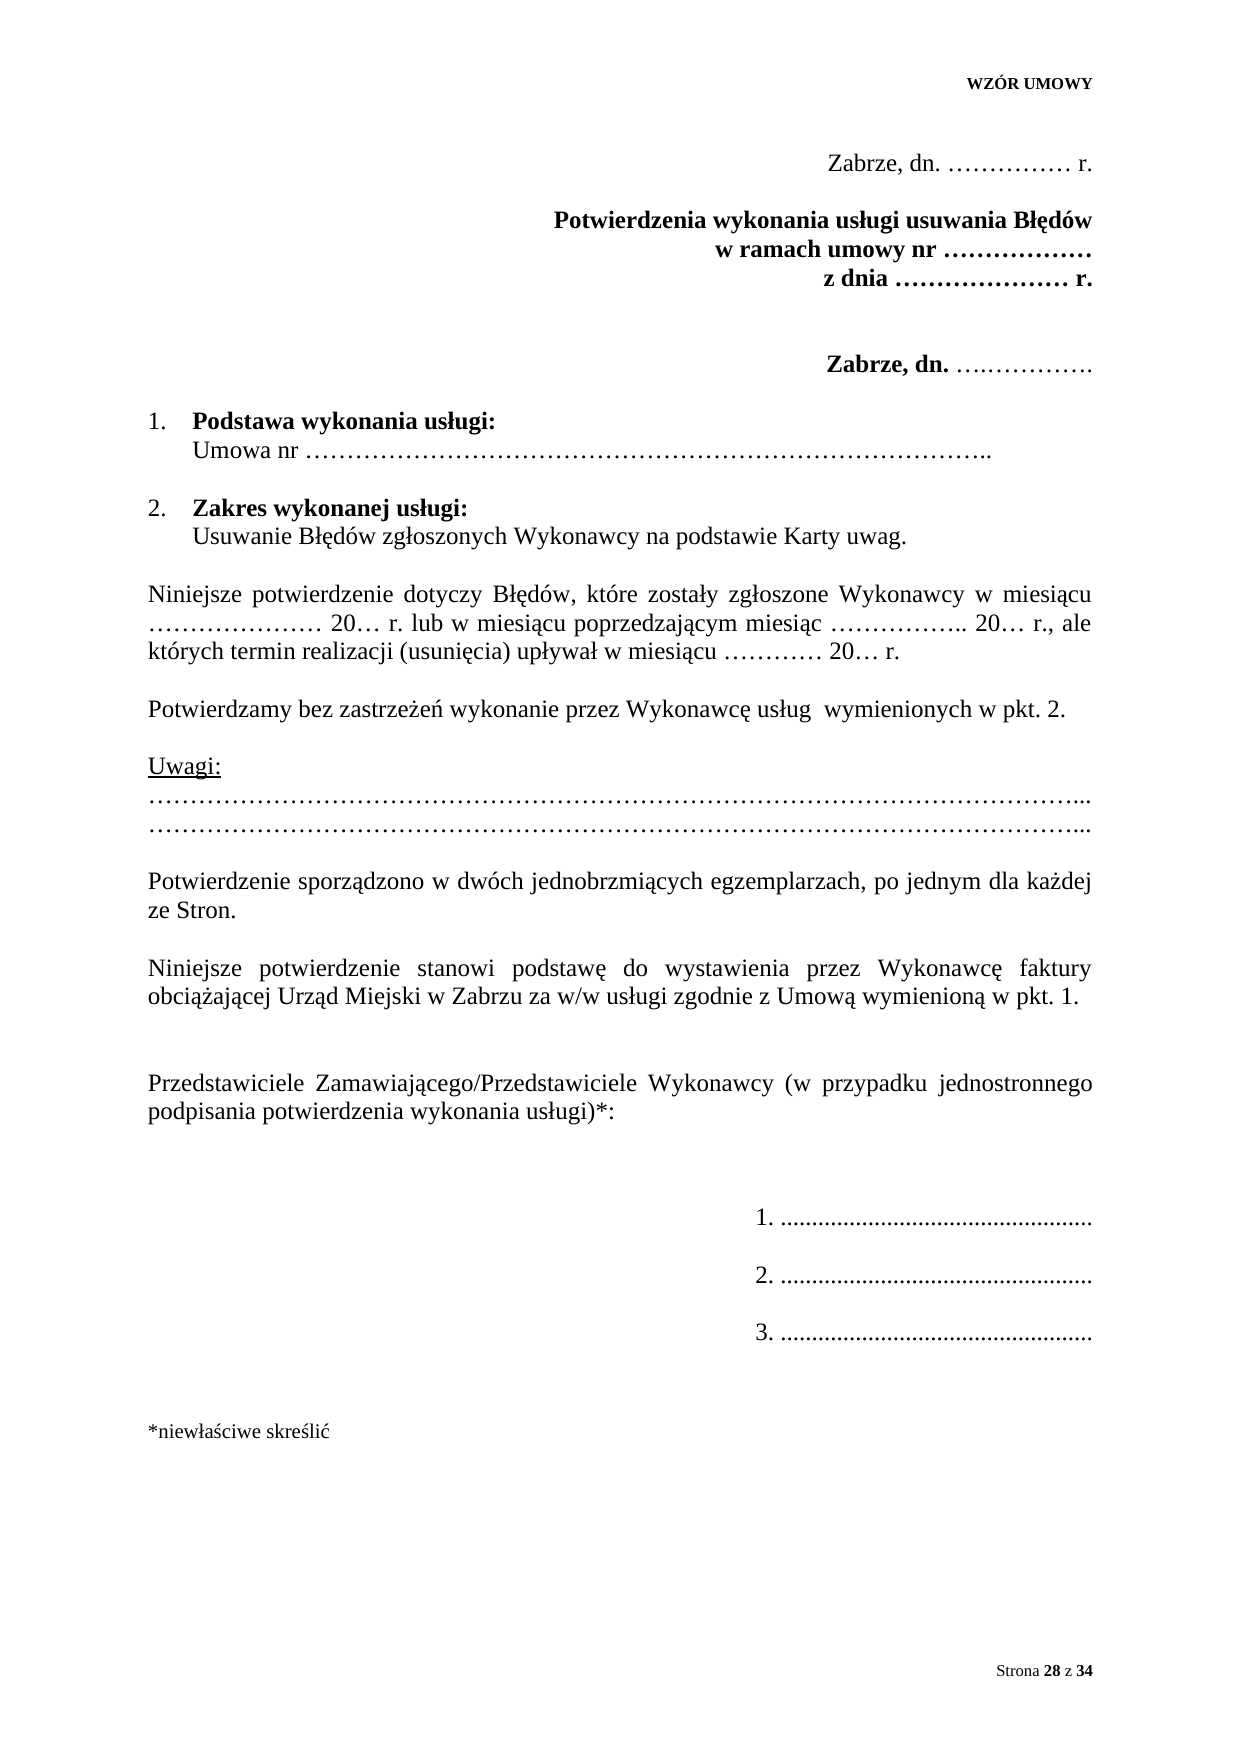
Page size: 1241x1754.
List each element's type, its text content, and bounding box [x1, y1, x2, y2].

text Potwierdzenia wykonania usługi usuwania Błędów [148, 205, 1093, 234]
text Niniejsze potwierdzenie dotyczy Błędów, które zostały zgłoszone Wykonawcy w miesiącu ………………… 20… r. lub w miesiącu poprzedzającym miesiąc …………….. 20… r., ale których termin realizacji (usunięcia) upływał w miesiącu ………… 20… r. [148, 579, 1093, 665]
text Uwagi: [148, 751, 1093, 780]
list Usuwanie Błędów zgłoszonych Wykonawcy na podstawie Karty uwag. [192, 521, 1093, 550]
text Przedstawiciele Zamawiającego/Przedstawiciele Wykonawcy (w przypadku jednostronnego podpisania potwierdzenia wykonania usługi)*: [148, 1068, 1093, 1125]
text …………………………………………………………………………………………………... [148, 809, 1093, 838]
text Niniejsze potwierdzenie stanowi podstawę do wystawienia przez Wykonawcę faktury obciążającej Urząd Miejski w Zabrzu za w/w usługi zgodnie z Umową wymienioną w pkt. 1. [148, 953, 1093, 1010]
text Zabrze, dn. …………… r. [148, 148, 1093, 176]
text *niewłaściwe skreślić [148, 1418, 1093, 1443]
text 1. .................................................. [148, 1202, 1093, 1231]
text Potwierdzamy bez zastrzeżeń wykonanie przez Wykonawcę usług wymienionych w pkt. 2. [148, 694, 1093, 723]
list Zakres wykonanej usługi: [148, 493, 1093, 521]
text 3. .................................................. [148, 1317, 1093, 1346]
list Umowa nr ……………………………………………………………………….. [192, 435, 1093, 464]
list Podstawa wykonania usługi: [148, 406, 1093, 435]
text z dnia ………………… r. [148, 263, 1093, 291]
text Zabrze, dn. ….…………. [148, 349, 1093, 378]
text w ramach umowy nr ……………… [148, 234, 1093, 263]
text 2. .................................................. [148, 1260, 1093, 1288]
text Potwierdzenie sporządzono w dwóch jednobrzmiących egzemplarzach, po jednym dla każdej ze Stron. [148, 866, 1093, 924]
text …………………………………………………………………………………………………... [148, 780, 1093, 809]
